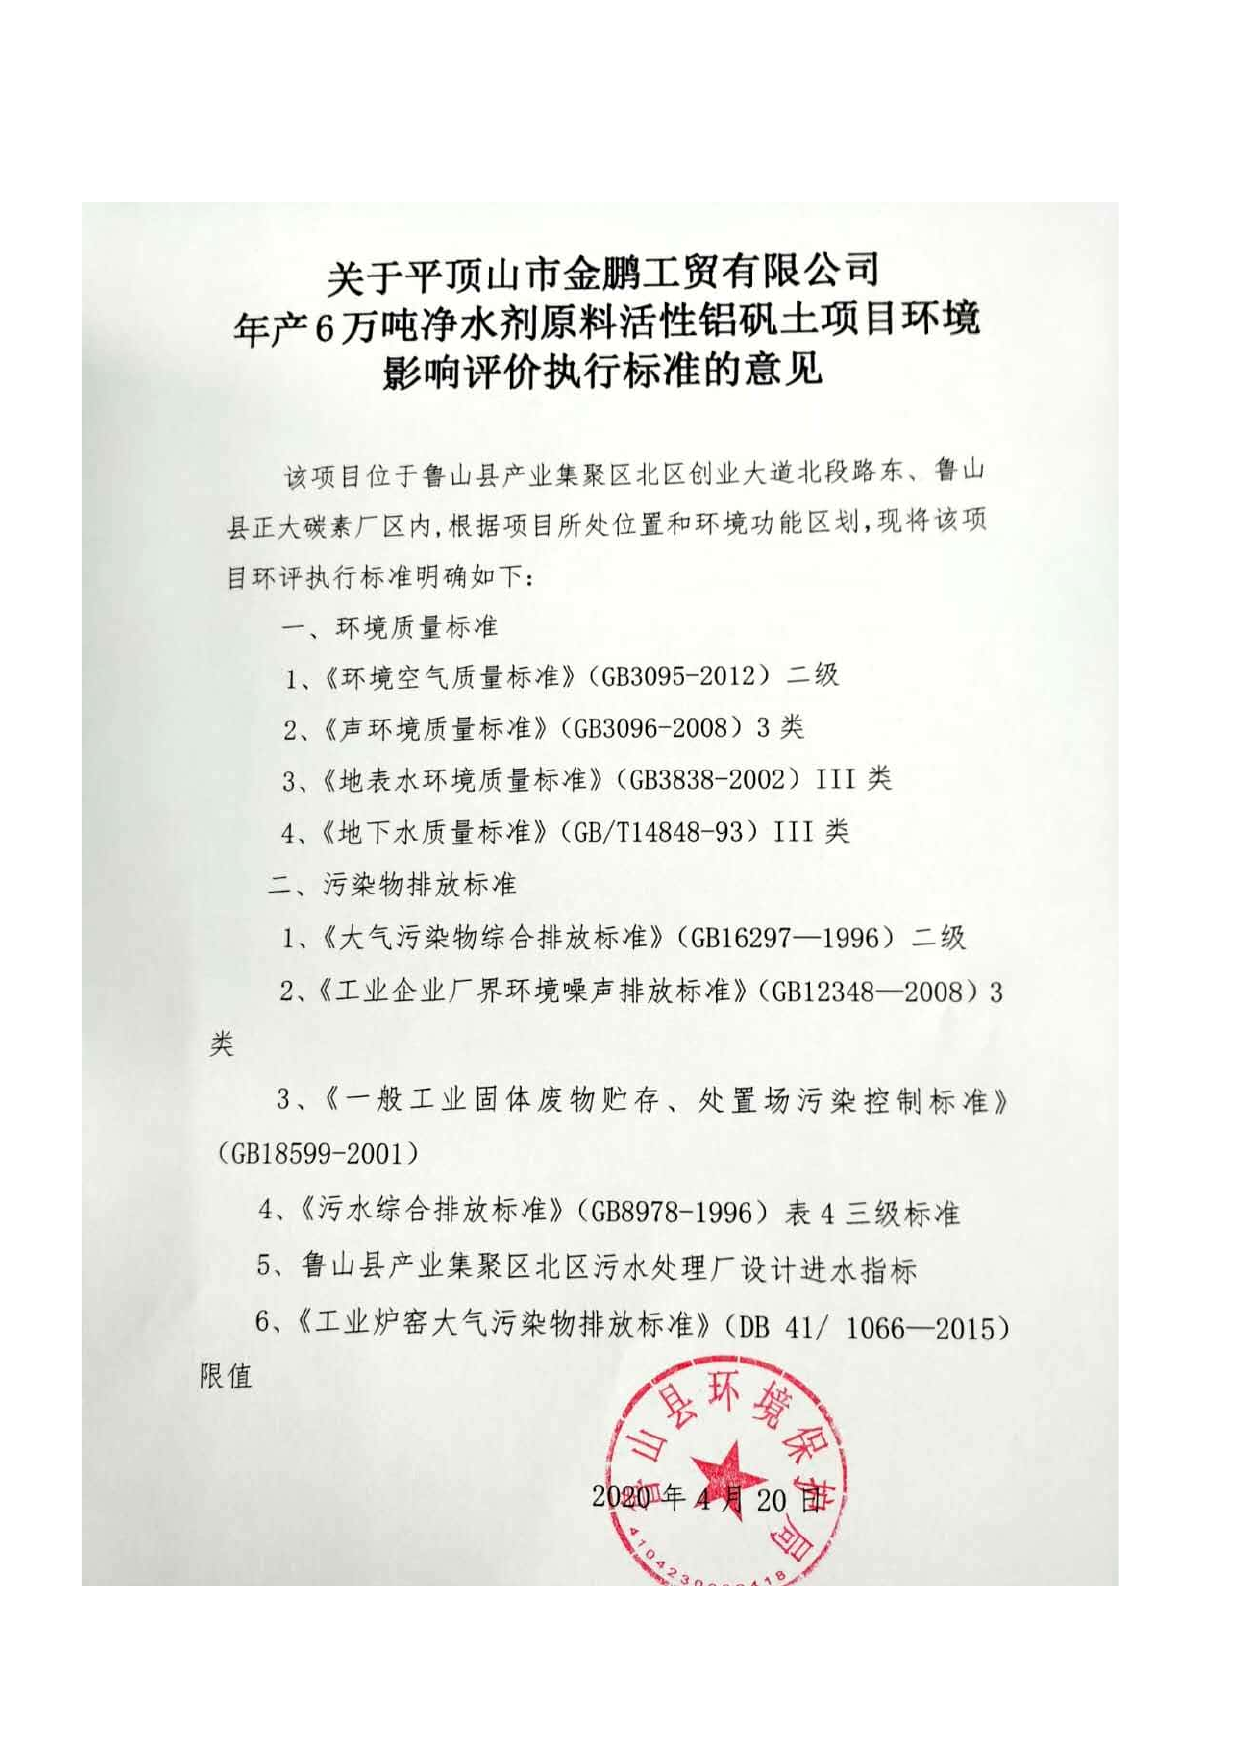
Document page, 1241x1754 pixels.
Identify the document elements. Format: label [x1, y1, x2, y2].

picture [81, 202, 1119, 1586]
